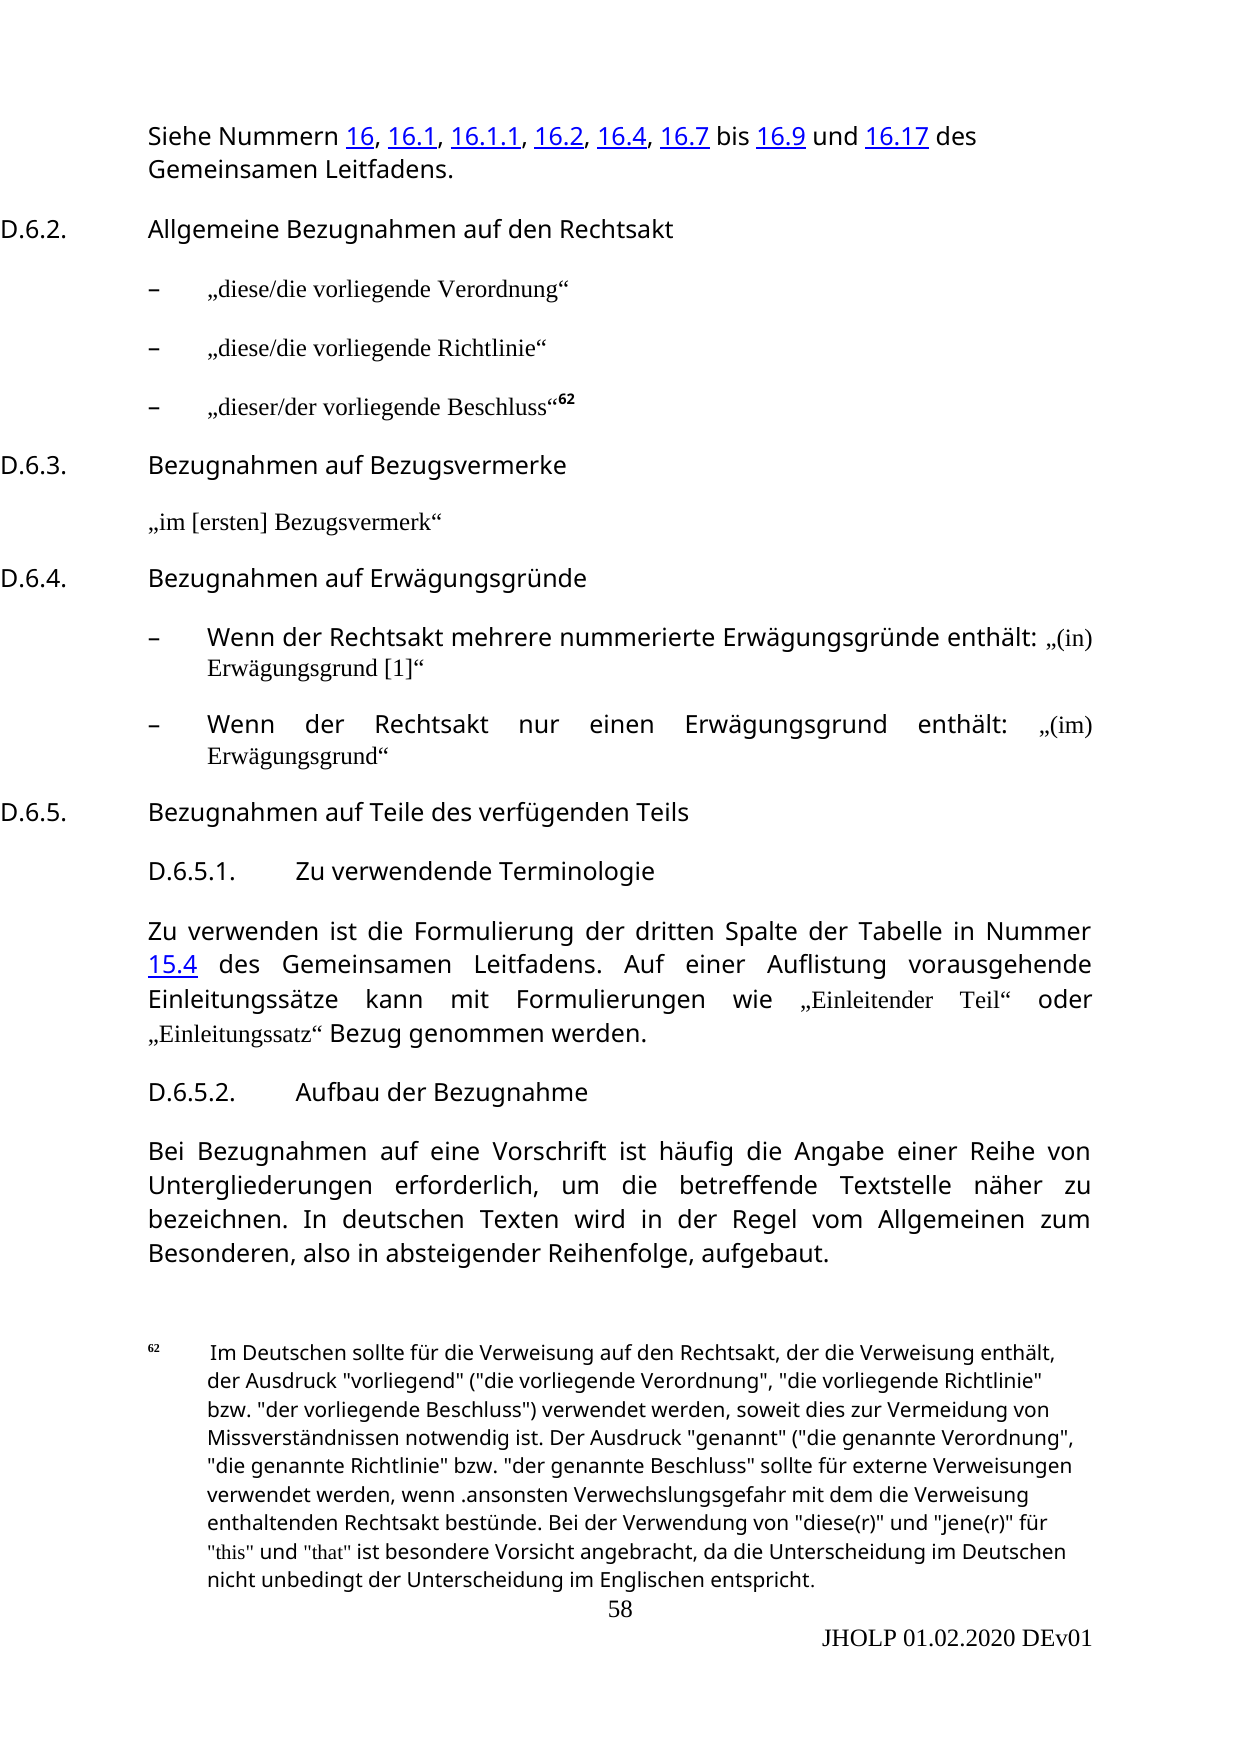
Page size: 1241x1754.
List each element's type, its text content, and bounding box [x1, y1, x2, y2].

text – Wenn der Rechtsakt mehrere nummerierte Erwägungsgründe enthält: „(in) Erwägungsgrund [1]“ [148, 619, 1093, 682]
text – „diese/die vorliegende Richtlinie“ [148, 329, 1093, 363]
text – Wenn der Rechtsakt nur einen Erwägungsgrund enthält: „(im) Erwägungsgrund“ [148, 707, 1093, 770]
text „im [ersten] Bezugsvermerk“ [148, 507, 1093, 535]
text Zu verwenden ist die Formulierung der dritten Spalte der Tabelle in Nummer 15.4 des Gemeinsamen Leitfadens. Auf einer Auflistung vorausgehende Einleitungssätze kann mit Formulierungen wie „Einleitender Teil“ oder „Einleitungssatz“ Bezug genommen werden. [148, 913, 1093, 1049]
subtitle Bezugnahmen auf Erwägungsgründe [0, 560, 1093, 594]
subtitle Aufbau der Bezugnahme [148, 1074, 1093, 1108]
subtitle Zu verwendende Terminologie [148, 854, 1093, 888]
subtitle Allgemeine Bezugnahmen auf den Rechtsakt [0, 211, 1093, 245]
subtitle Bezugnahmen auf Bezugsvermerke [0, 447, 1093, 482]
text Bei Bezugnahmen auf eine Vorschrift ist häufig die Angabe einer Reihe von Untergliederungen erforderlich, um die betreffende Textstelle näher zu bezeichnen. In deutschen Texten wird in der Regel vom Allgemeinen zum Besonderen, also in absteigender Reihenfolge, aufgebaut. [148, 1133, 1093, 1270]
subtitle Bezugnahmen auf Teile des verfügenden Teils [0, 795, 1093, 829]
text – „diese/die vorliegende Verordnung“ [148, 270, 1093, 304]
text Siehe Nummern 16, 16.1, 16.1.1, 16.2, 16.4, 16.7 bis 16.9 und 16.17 des Gemeinsamen Leitfadens. [148, 118, 1093, 186]
text – „dieser/der vorliegende Beschluss“ [148, 388, 1093, 422]
